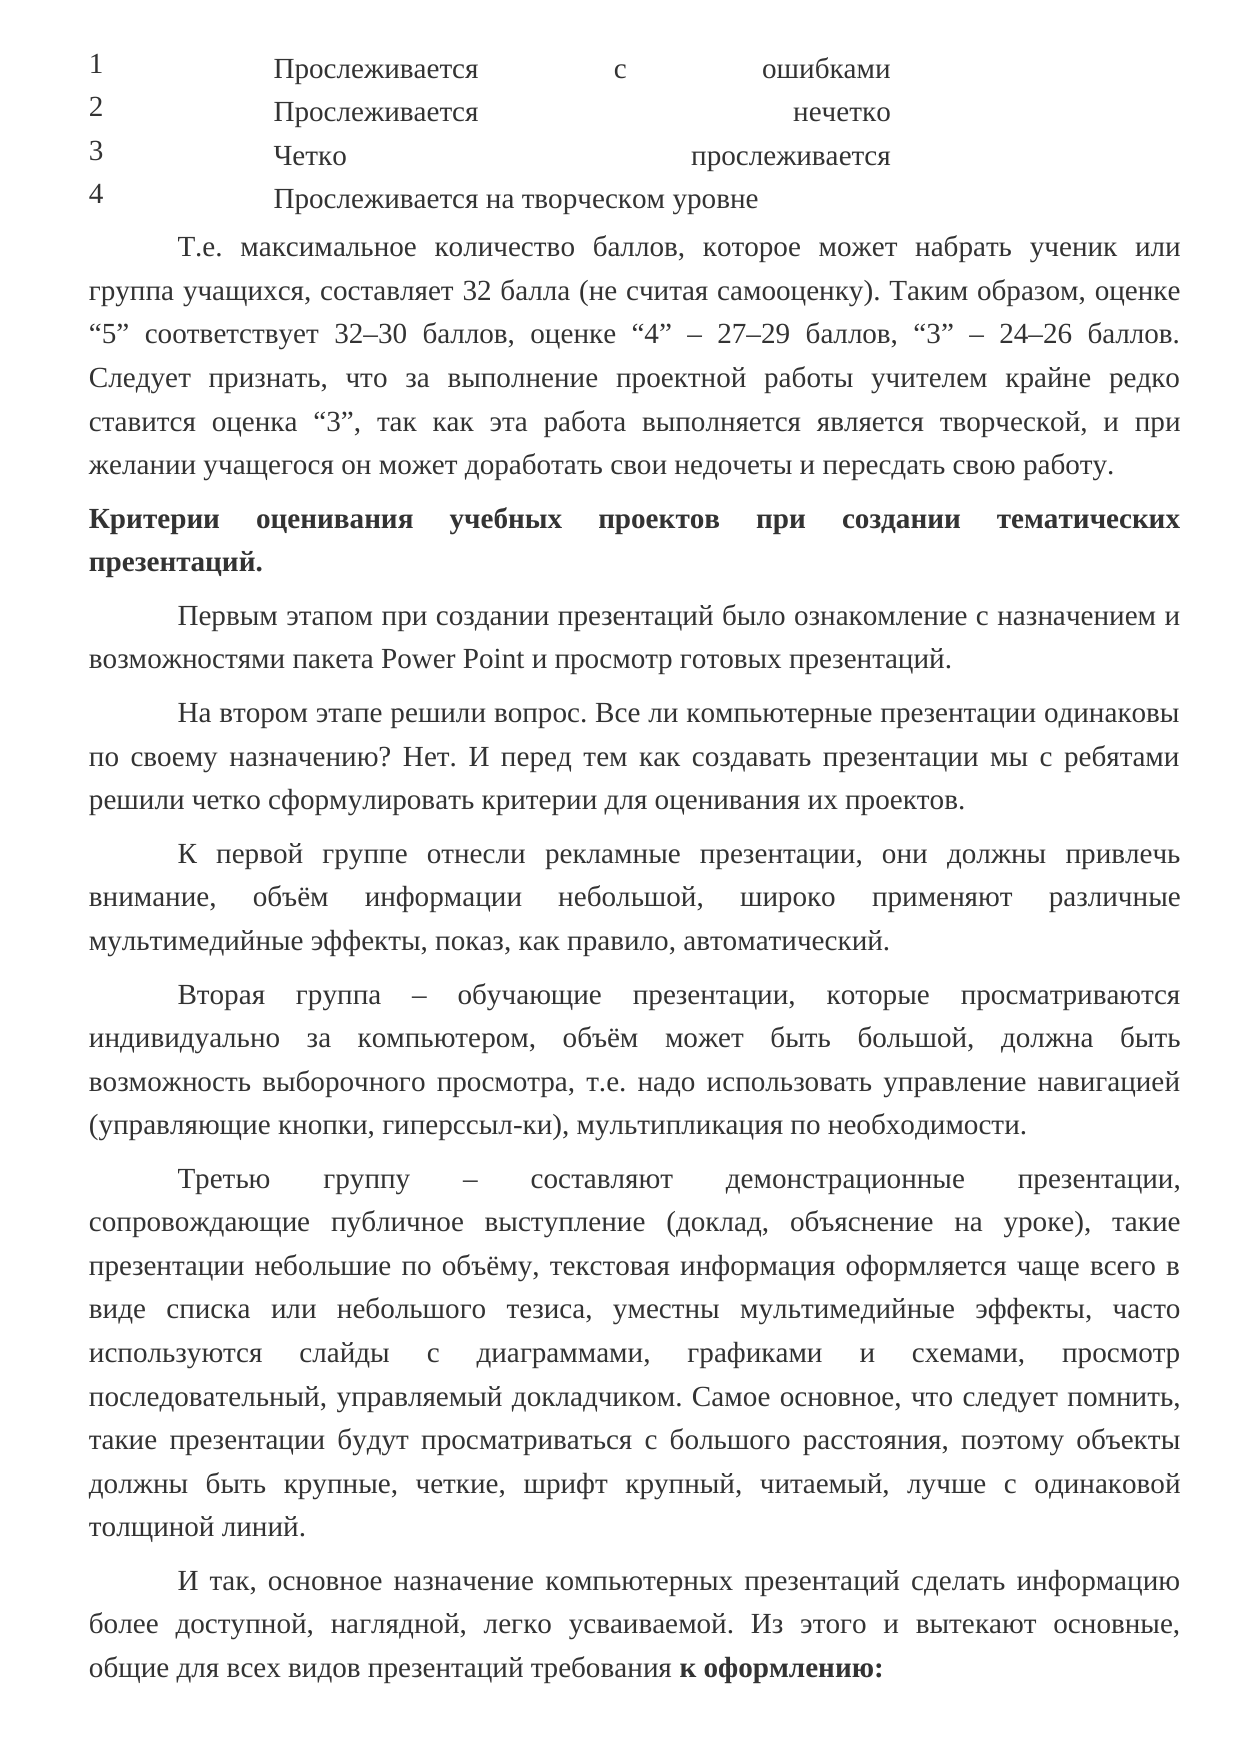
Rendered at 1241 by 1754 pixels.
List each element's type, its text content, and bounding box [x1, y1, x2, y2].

text На втором этапе решили вопрос. Все ли компьютерные презентации одинаковы по своему назначению? Нет. И перед тем как создавать презентации мы с ребятами решили четко сформулировать критерии для оценивания их проектов. [89, 695, 1181, 816]
table_cell 0 1 2 3 4 [87, 44, 272, 229]
text Критерии оценивания учебных проектов при создании тематических презентаций. [89, 501, 1181, 578]
text К первой группе отнесли рекламные презентации, они должны привлечь внимание, объём информации небольшой, широко применяют различные мультимедийные эффекты, показ, как правило, автоматический. [89, 836, 1181, 957]
text Третью группу – составляют демонстрационные презентации, сопровождающие публичное выступление (доклад, объяснение на уроке), такие презентации небольшие по объёму, текстовая информация оформляется чаще всего в виде списка или небольшого тезиса, уместны мультимедийные эффекты, часто используются слайды с диаграммами, графиками и схемами, просмотр последовательный, управляемый докладчиком. Самое основное, что следует помнить, такие презентации будут просматриваться с большого расстояния, поэтому объекты должны быть крупные, четкие, шрифт крупный, читаемый, лучше с одинаковой толщиной линий. [89, 1161, 1181, 1543]
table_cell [272, 44, 892, 229]
text И так, основное назначение компьютерных презентаций сделать информацию более доступной, наглядной, легко усваиваемой. Из этого и вытекают основные, общие для всех видов презентаций требования к оформлению: [89, 1563, 1181, 1684]
text Вторая группа – обучающие презентации, которые просматриваются индивидуально за компьютером, объём может быть большой, должна быть возможность выборочного просмотра, т.е. надо использовать управление навигацией (управляющие кнопки, гиперссыл-ки), мультипликация по необходимости. [89, 977, 1181, 1141]
text Первым этапом при создании презентаций было ознакомление с назначением и возможностями пакета Power Point и просмотр готовых презентаций. [89, 598, 1181, 675]
text Т.е. максимальное количество баллов, которое может набрать ученик или группа учащихся, составляет 32 балла (не считая самооценку). Таким образом, оценке “5” соответствует 32–30 баллов, оценке “4” – 27–29 баллов, “3” – 24–26 баллов. Следует признать, что за выполнение проектной работы учителем крайне редко ставится оценка “3”, так как эта работа выполняется является творческой, и при желании учащегося он может доработать свои недочеты и пересдать свою работу. [89, 229, 1181, 481]
